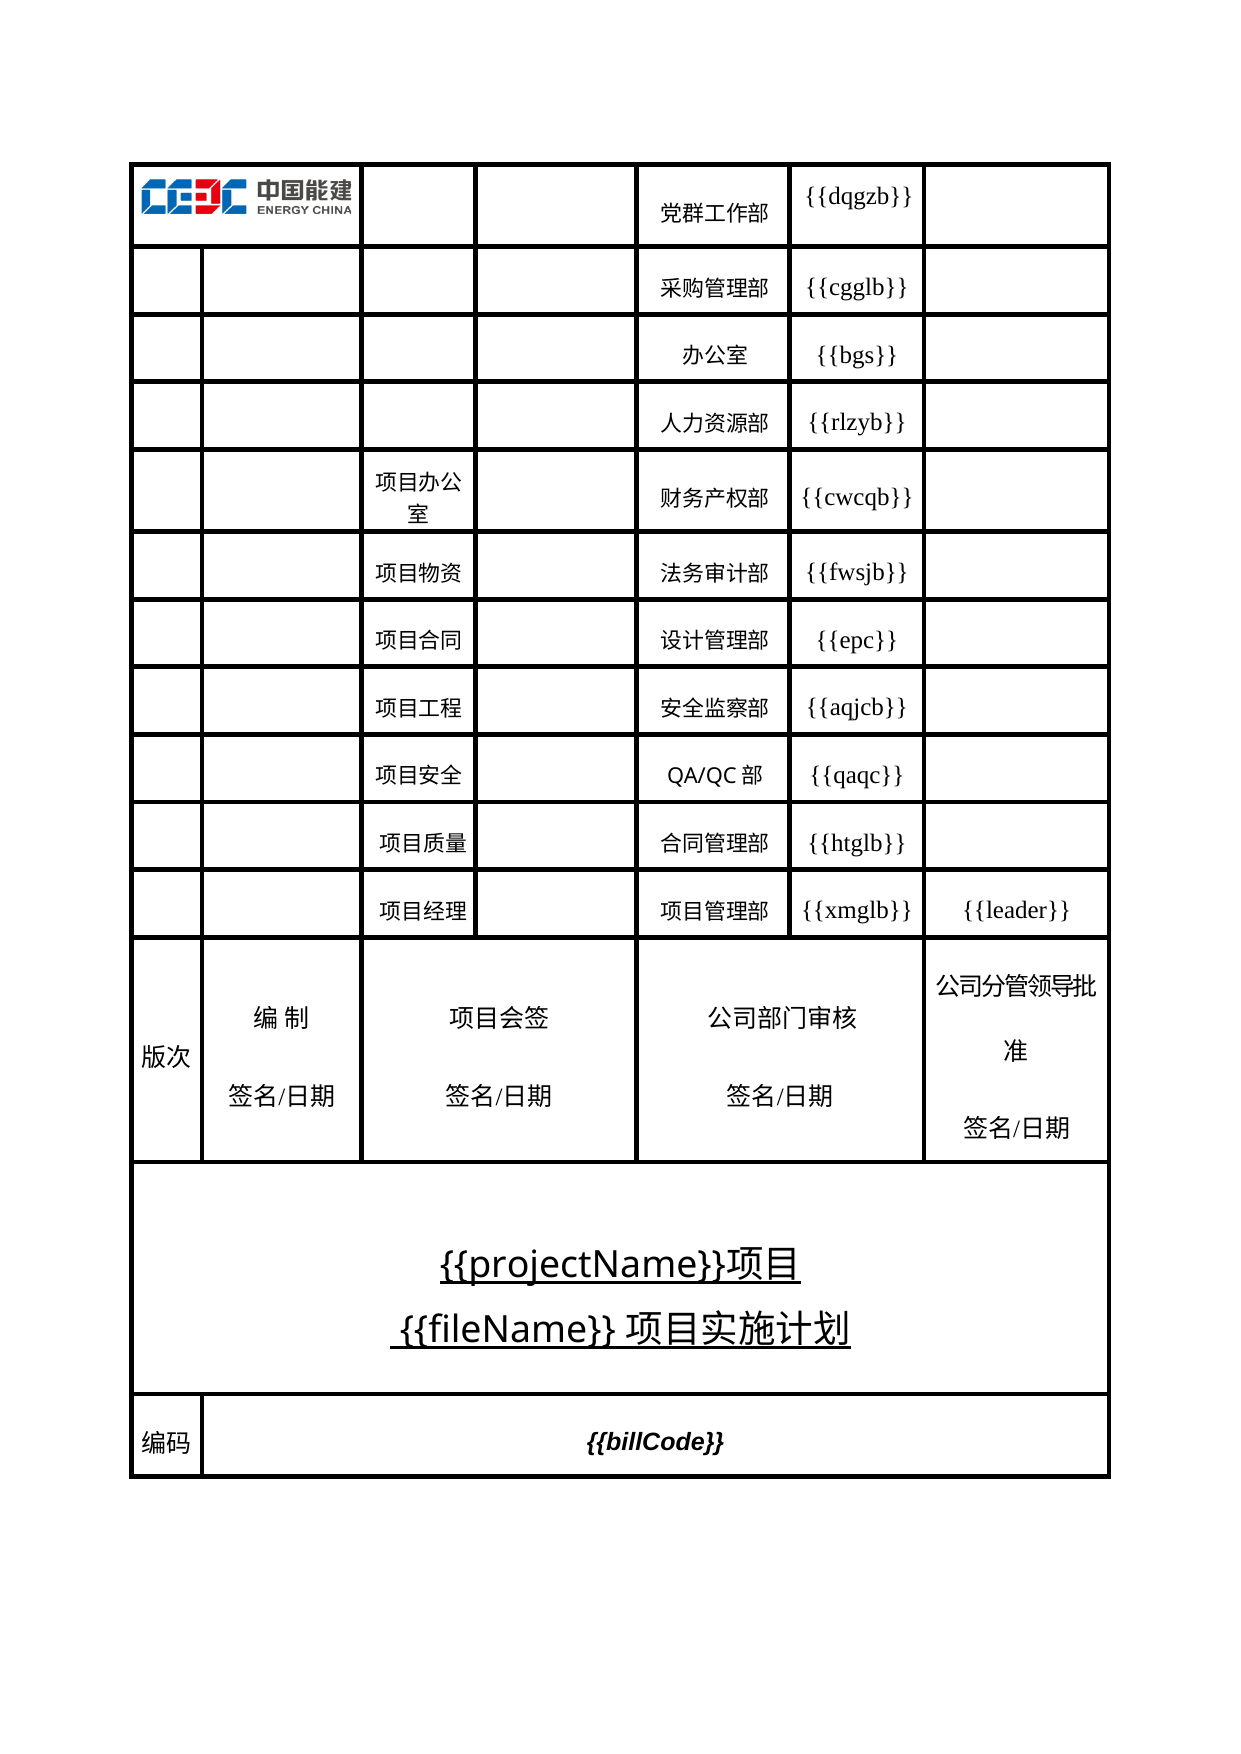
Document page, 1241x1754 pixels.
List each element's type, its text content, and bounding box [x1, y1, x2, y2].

table_cell [926, 452, 1107, 529]
table_cell [204, 602, 359, 664]
table_cell 项目办公室 [364, 452, 473, 529]
table_cell 项目工程 [364, 669, 473, 732]
table_cell {{billCode}} [204, 1396, 1107, 1474]
table_cell [926, 602, 1107, 664]
table_cell 项目管理部 [639, 872, 787, 935]
table_cell 安全监察部 [639, 669, 787, 732]
table_cell [926, 534, 1107, 597]
table_cell [134, 317, 200, 379]
table_cell [478, 317, 634, 379]
table_cell [204, 872, 359, 935]
table_cell [134, 452, 200, 529]
table_header {{dqgzb}} [792, 167, 922, 244]
table_header [926, 167, 1107, 244]
table_cell 项目质量 [364, 804, 473, 867]
table_cell [204, 384, 359, 447]
table_cell [204, 452, 359, 529]
table_cell {{leader}} [926, 872, 1107, 935]
table_cell 设计管理部 [639, 602, 787, 664]
table_cell [478, 249, 634, 312]
table_cell [204, 249, 359, 312]
table_cell {{projectName}}项目 {{fileName}} 项目实施计划 [134, 1164, 1107, 1392]
table_cell [134, 602, 200, 664]
table_cell 财务产权部 [639, 452, 787, 529]
table_cell [134, 384, 200, 447]
table_header [364, 167, 473, 244]
table_cell 公司分管领导批准 签名/日期 [926, 940, 1107, 1159]
table_cell [204, 317, 359, 379]
table_cell 版次 [134, 940, 200, 1159]
table_cell [204, 737, 359, 799]
picture [141, 179, 352, 214]
table_cell [478, 534, 634, 597]
table_cell [478, 737, 634, 799]
table_cell [364, 317, 473, 379]
table_cell [134, 804, 200, 867]
table_cell [926, 317, 1107, 379]
table_cell [478, 669, 634, 732]
table_cell [364, 384, 473, 447]
table_cell {{aqjcb}} [792, 669, 922, 732]
table_cell 公司部门审核 签名/日期 [639, 940, 922, 1159]
table_cell [364, 249, 473, 312]
table_cell {{cwcqb}} [792, 452, 922, 529]
table_cell {{qaqc}} [792, 737, 922, 799]
table_cell [204, 804, 359, 867]
table_cell [926, 737, 1107, 799]
table_cell {{bgs}} [792, 317, 922, 379]
table_cell [926, 249, 1107, 312]
table_cell 办公室 [639, 317, 787, 379]
table_cell {{htglb}} [792, 804, 922, 867]
table_cell [134, 872, 200, 935]
table_cell [204, 534, 359, 597]
table_cell 法务审计部 [639, 534, 787, 597]
table_cell [134, 249, 200, 312]
table_cell 项目经理 [364, 872, 473, 935]
table_cell 编码 [134, 1396, 200, 1474]
table_header [134, 167, 359, 244]
table_cell [926, 384, 1107, 447]
table_cell 项目会签 签名/日期 [364, 940, 634, 1159]
table_header [478, 167, 634, 244]
table_cell [204, 669, 359, 732]
table_cell 人力资源部 [639, 384, 787, 447]
table_cell QA/QC部 [639, 737, 787, 799]
table_cell {{rlzyb}} [792, 384, 922, 447]
table_cell 项目物资 [364, 534, 473, 597]
table_cell [478, 384, 634, 447]
table_cell [478, 602, 634, 664]
table_cell 项目合同 [364, 602, 473, 664]
table_cell [134, 737, 200, 799]
table_cell {{fwsjb}} [792, 534, 922, 597]
table_cell [478, 804, 634, 867]
table_cell [478, 452, 634, 529]
table_cell 采购管理部 [639, 249, 787, 312]
table_cell [926, 804, 1107, 867]
table_cell 项目安全 [364, 737, 473, 799]
table_cell [926, 669, 1107, 732]
table_cell {{epc}} [792, 602, 922, 664]
table_cell 编 制 签名/日期 [204, 940, 359, 1159]
table_cell [478, 872, 634, 935]
table_header 党群工作部 [639, 167, 787, 244]
table_cell [134, 669, 200, 732]
table_cell 合同管理部 [639, 804, 787, 867]
table_cell [134, 534, 200, 597]
table_cell {{xmglb}} [792, 872, 922, 935]
table_cell {{cgglb}} [792, 249, 922, 312]
